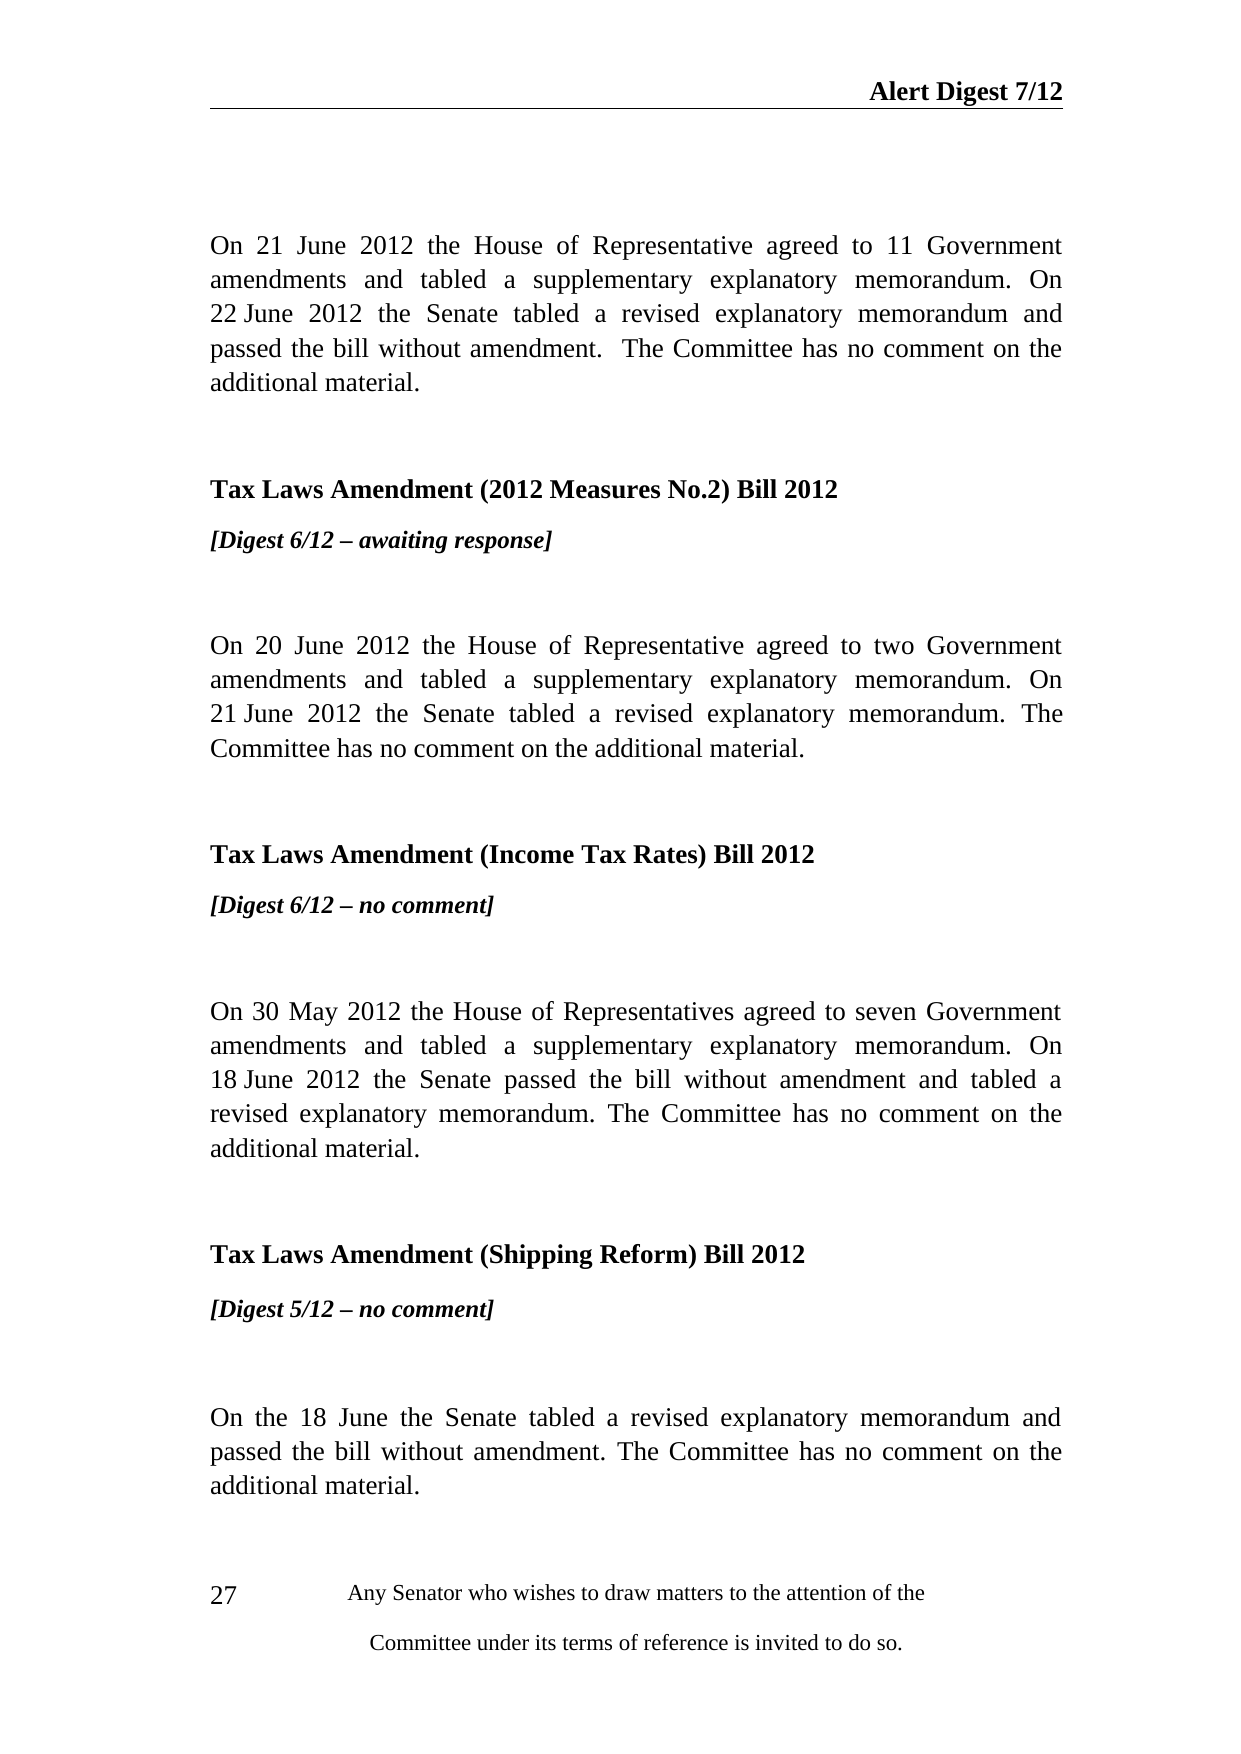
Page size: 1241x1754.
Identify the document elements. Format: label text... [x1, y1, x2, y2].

text On 21 June 2012 the House of Representative agreed to 11 Government amendments and tabled a supplementary explanatory memorandum. On 22 June 2012 the Senate tabled a revised explanatory memorandum and passed the bill without amendment. The Committee has no comment on the additional material. [210, 229, 1063, 397]
text [Digest 6/12 – awaiting response] [210, 525, 1063, 553]
text On 20 June 2012 the House of Representative agreed to two Government amendments and tabled a supplementary explanatory memorandum. On 21 June 2012 the Senate tabled a revised explanatory memorandum. The Committee has no comment on the additional material. [210, 629, 1063, 763]
text Tax Laws Amendment (Income Tax Rates) Bill 2012 [210, 839, 1063, 870]
text Tax Laws Amendment (Shipping Reform) Bill 2012 [210, 1239, 1063, 1270]
text Tax Laws Amendment (2012 Measures No.2) Bill 2012 [210, 473, 1063, 504]
text On 30 May 2012 the House of Representatives agreed to seven Government amendments and tabled a supplementary explanatory memorandum. On 18 June 2012 the Senate passed the bill without amendment and tabled a revised explanatory memorandum. The Committee has no comment on the additional material. [210, 995, 1063, 1163]
text [Digest 5/12 – no comment] [210, 1294, 1063, 1322]
text On the 18 June the Senate tabled a revised explanatory memorandum and passed the bill without amendment. The Committee has no comment on the additional material. [210, 1401, 1063, 1501]
text [Digest 6/12 – no comment] [210, 891, 1063, 919]
